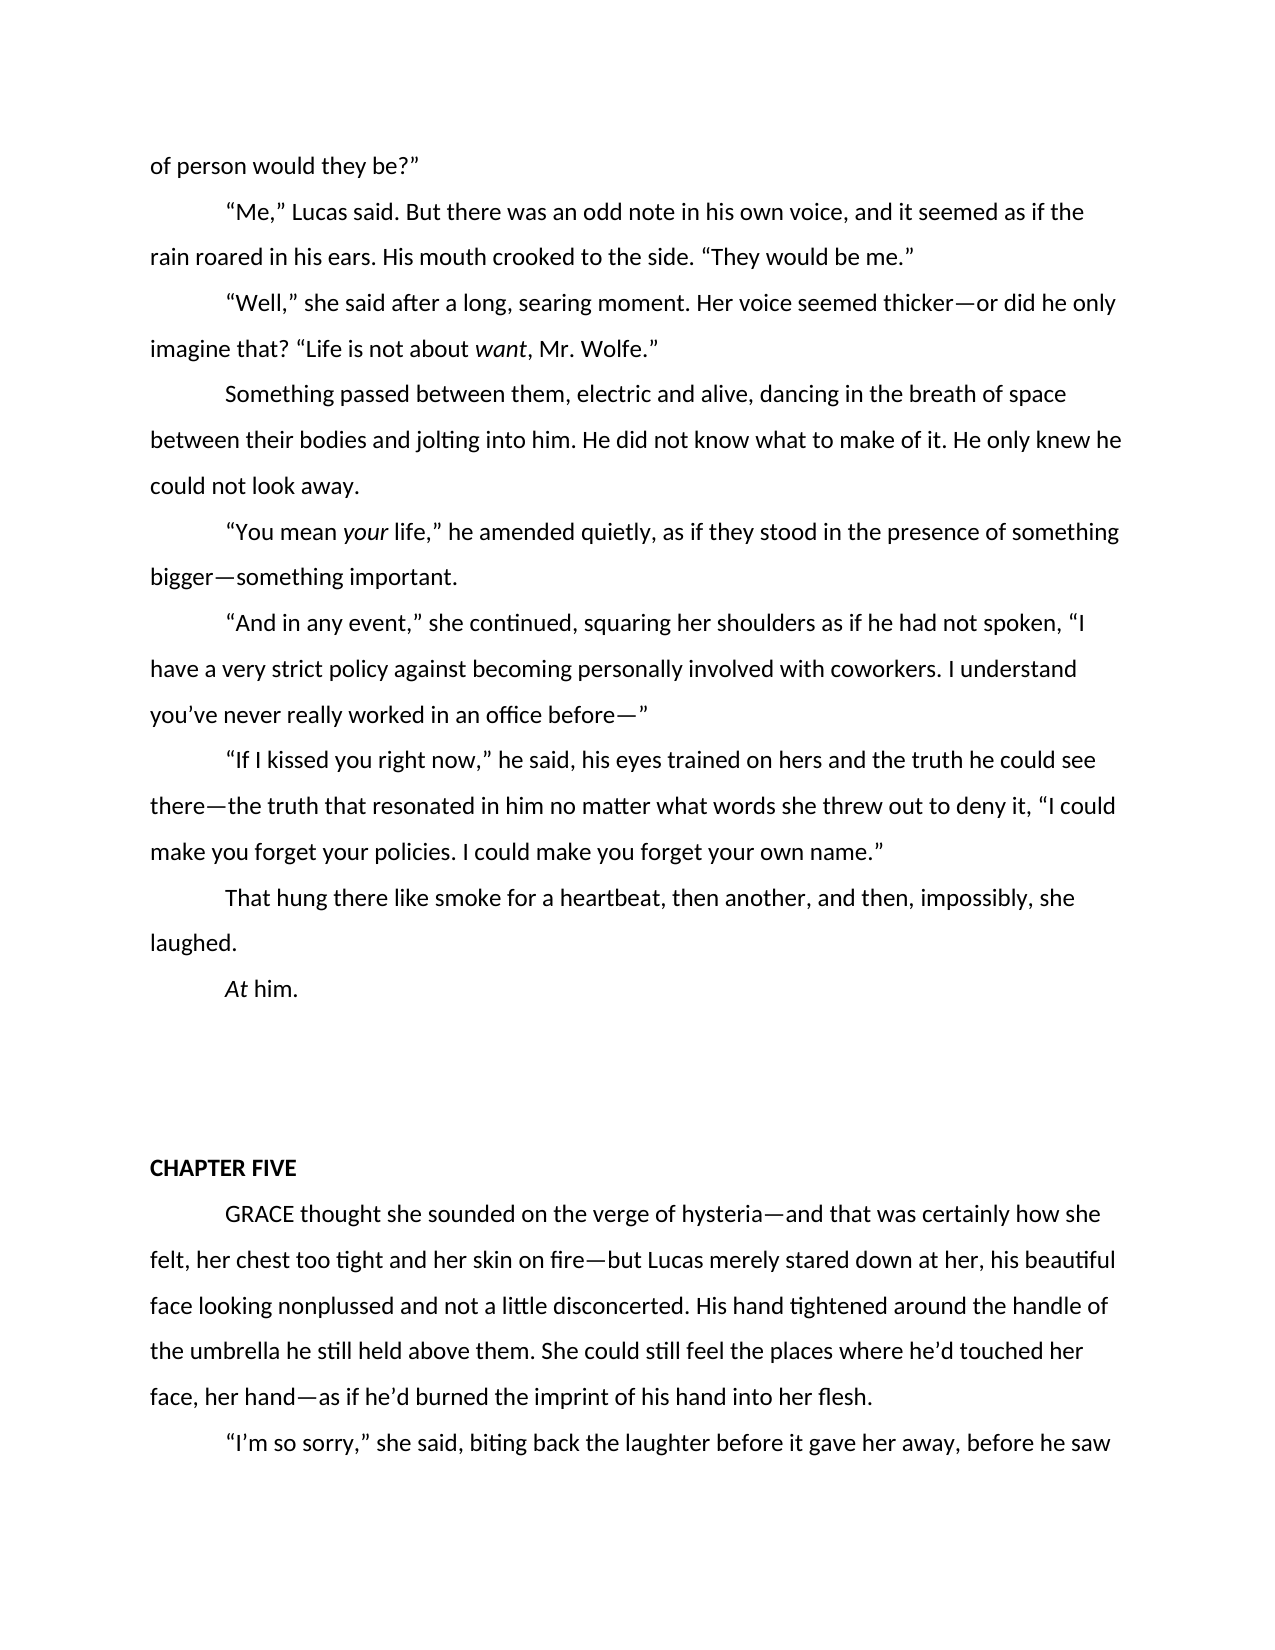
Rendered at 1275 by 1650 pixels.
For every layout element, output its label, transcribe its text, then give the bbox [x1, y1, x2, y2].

text “You mean your life,” he amended quietly, as if they stood in the presence of something bigger—something important. [150, 516, 1125, 592]
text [150, 150, 1125, 181]
text GRACE thought she sounded on the verge of hysteria—and that was certainly how she felt, her chest too tight and her skin on fire—but Lucas merely stared down at her, his beautiful face looking nonplussed and not a little disconcerted. His hand tightened around the handle of the umbrella he still held above them. She could still feel the places where he’d touched her face, her hand—as if he’d burned the imprint of his hand into her flesh. [150, 1198, 1125, 1412]
text “Well,” she said after a long, searing moment. Her voice seemed thicker—or did he only imagine that? “Life is not about want, Mr. Wolfe.” [150, 287, 1125, 363]
text At him. [150, 973, 1125, 1004]
text “And in any event,” she continued, squaring her shoulders as if he had not spoken, “I have a very strict policy against becoming personally involved with coworkers. I understand you’ve never really worked in an office before—” [150, 607, 1125, 729]
text That hung there like smoke for a heartbeat, then another, and then, impossibly, she laughed. [150, 882, 1125, 958]
text CHAPTER FIVE [150, 1153, 1125, 1183]
text “Me,” Lucas said. But there was an odd note in his own voice, and it seemed as if the rain roared in his ears. His mouth crooked to the side. “They would be me.” [150, 196, 1125, 272]
text “If I kissed you right now,” he said, his eyes trained on hers and the truth he could see there—the truth that resonated in him no matter what words she threw out to deny it, “I could make you forget your policies. I could make you forget your own name.” [150, 744, 1125, 866]
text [150, 1427, 1125, 1457]
text Something passed between them, electric and alive, dancing in the breath of space between their bodies and jolting into him. He did not know what to make of it. He only knew he could not look away. [150, 379, 1125, 501]
